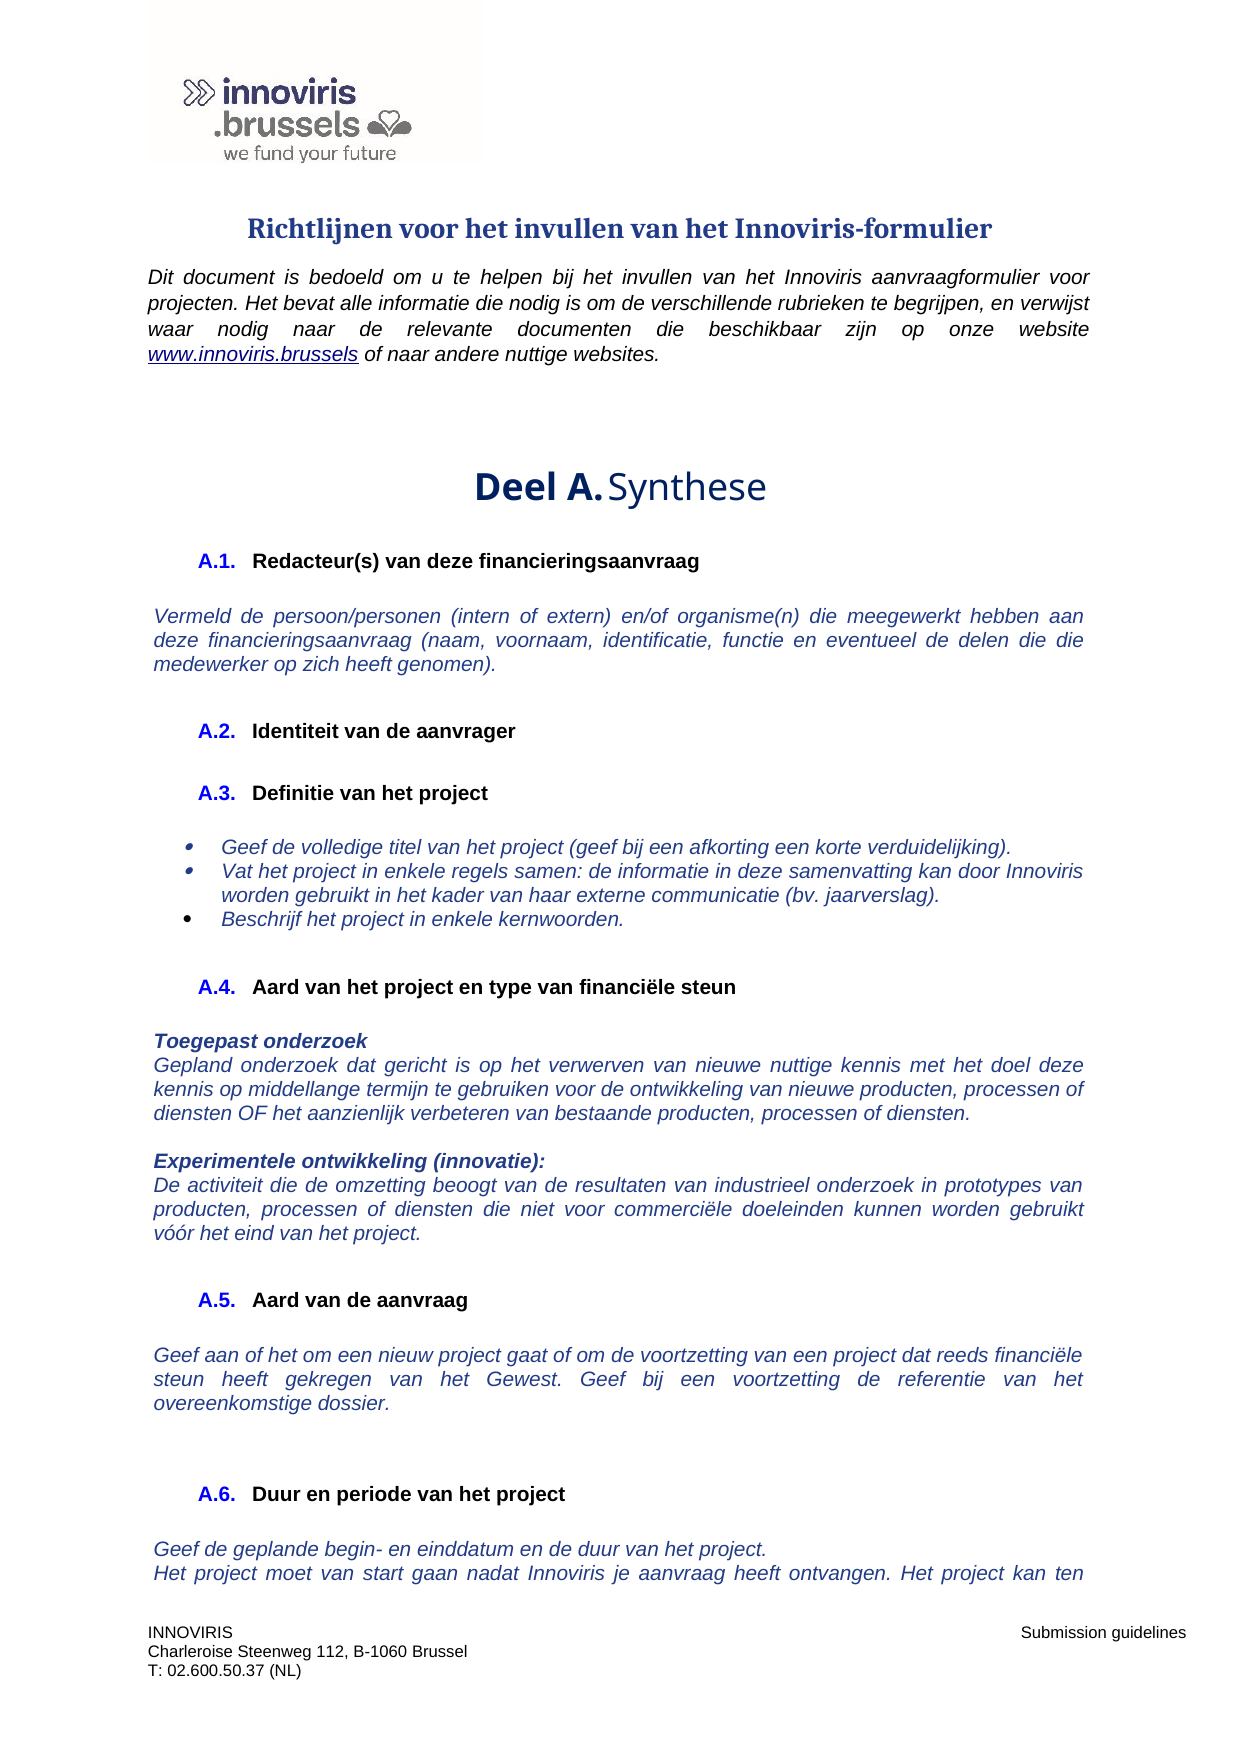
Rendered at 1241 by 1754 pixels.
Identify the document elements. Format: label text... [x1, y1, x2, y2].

table_header Geef aan of het om een nieuw project gaat of om de voortzetting van een project dat reeds financiële steun heeft gekregen van het Gewest. Geef bij een voortzetting de referentie van het overeenkomstige dossier. [148, 1337, 1093, 1444]
subtitle Duur en periode van het project [192, 1482, 1093, 1506]
text Richtlijnen voor het invullen van het Innoviris-formulier [148, 212, 1093, 246]
subtitle Definitie van het project [192, 780, 1093, 804]
table_header Toegepast onderzoek Gepland onderzoek dat gericht is op het verwerven van nieuwe nuttige kennis met het doel deze kennis op middellange termijn te gebruiken voor de ontwikkeling van nieuwe producten, processen of diensten OF het aanzienlijk verbeteren van bestaande producten, processen of diensten. Experimentele ontwikkeling (innovatie): De activiteit die de omzetting beoogt van de resultaten van industrieel onderzoek in prototypes van producten, processen of diensten die niet voor commerciële doeleinden kunnen worden gebruikt vóór het eind van het project. [148, 1024, 1093, 1251]
subtitle Aard van de aanvraag [192, 1288, 1093, 1312]
subtitle Synthese [148, 461, 1093, 512]
subtitle Identiteit van de aanvrager [192, 719, 1093, 743]
subtitle Aard van het project en type van financiële steun [192, 974, 1093, 998]
table_header Geef de volledige titel van het project (geef bij een afkorting een korte verduidelijking). Vat het project in enkele regels samen: de informatie in deze samenvatting kan door Innoviris worden gebruikt in het kader van haar externe communicatie (bv. jaarverslag). Beschrijf het project in enkele kernwoorden. [148, 829, 1093, 937]
subtitle Redacteur(s) van deze financieringsaanvraag [192, 549, 1093, 573]
table_header Vermeld de persoon/personen (intern of extern) en/of organisme(n) die meegewerkt hebben aan deze financieringsaanvraag (naam, voornaam, identificatie, functie en eventueel de delen die die medewerker op zich heeft genomen). [148, 598, 1093, 681]
picture [147, 1, 483, 164]
text Dit document is bedoeld om u te helpen bij het invullen van het Innoviris aanvraagformulier voor projecten. Het bevat alle informatie die nodig is om de verschillende rubrieken te begrijpen, en verwijst waar nodig naar de relevante documenten die beschikbaar zijn op onze website www.innoviris.brussels of naar andere nuttige websites. [148, 265, 1093, 366]
